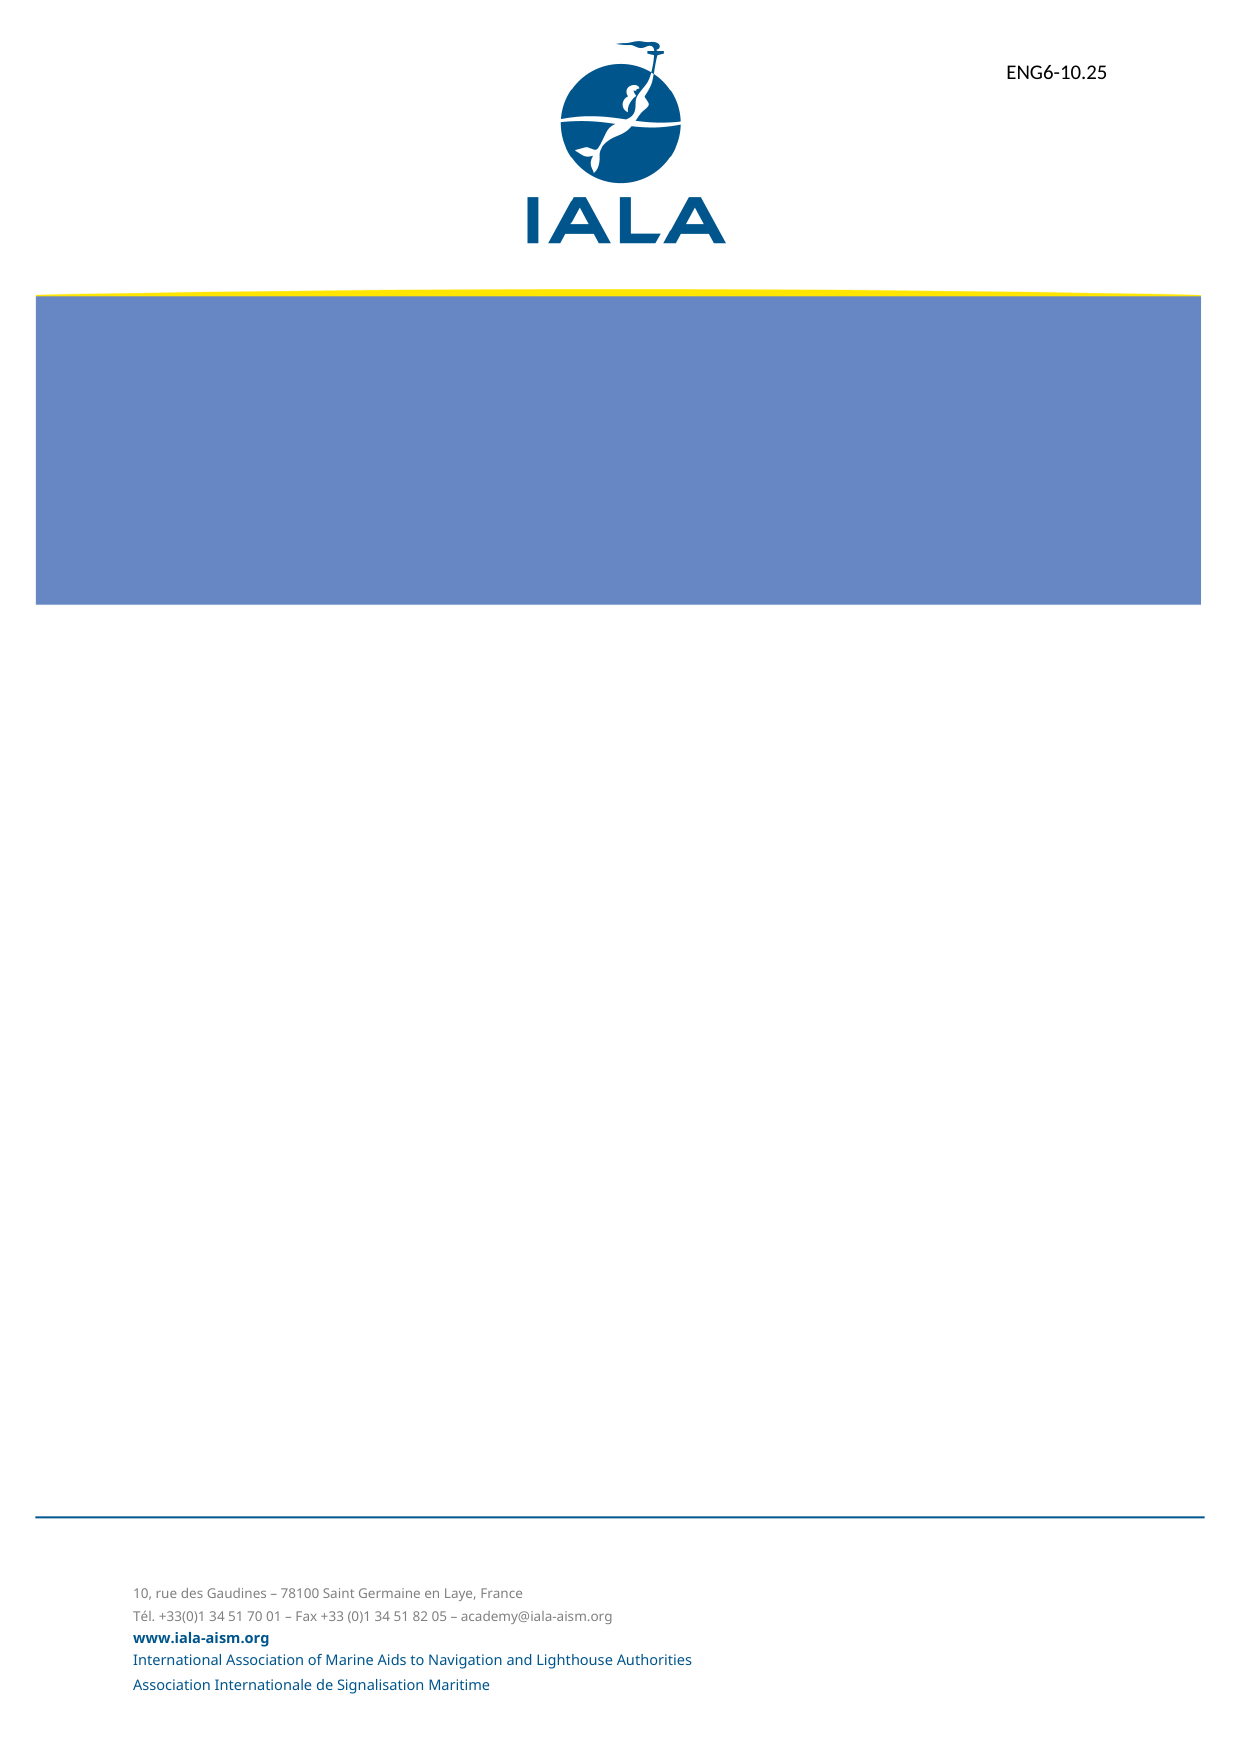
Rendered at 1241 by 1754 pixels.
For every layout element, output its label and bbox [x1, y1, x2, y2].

picture [0, 29, 1240, 616]
